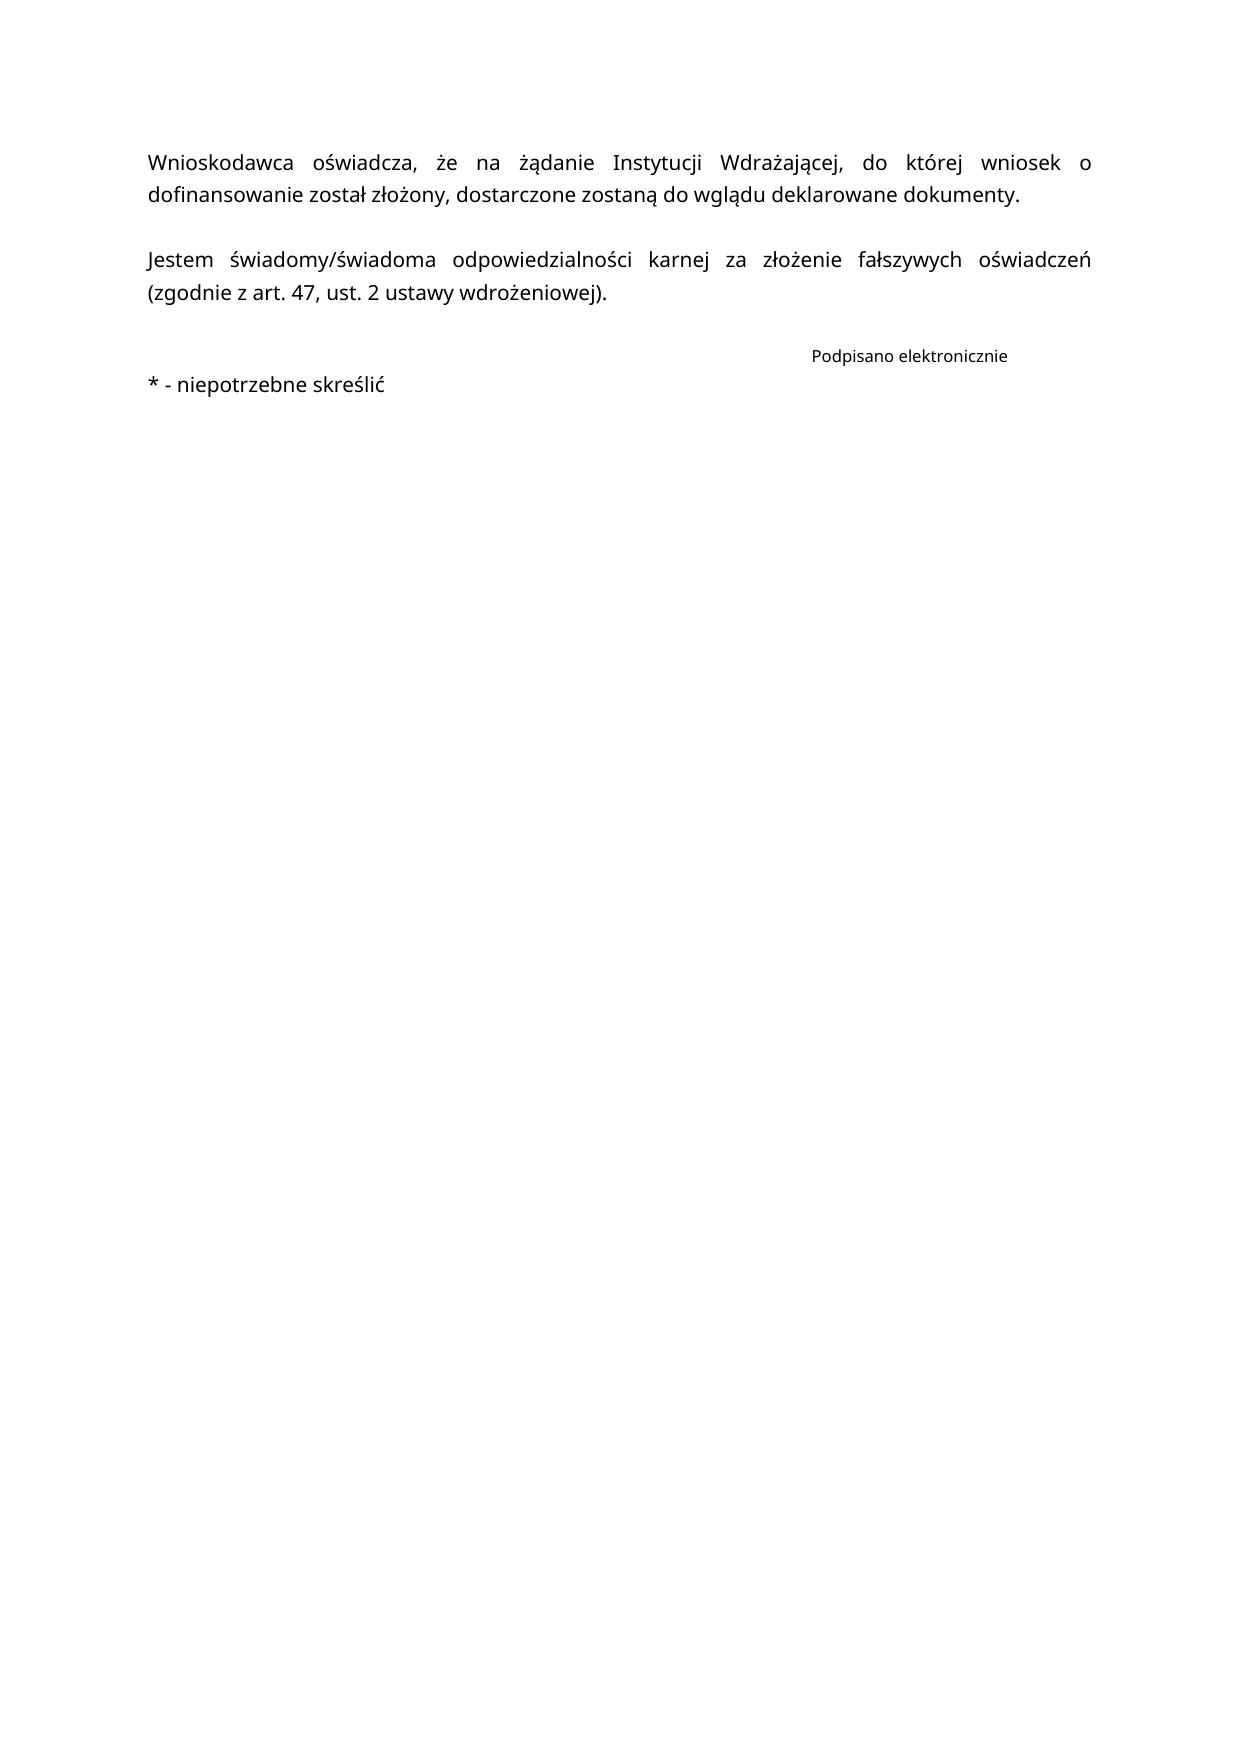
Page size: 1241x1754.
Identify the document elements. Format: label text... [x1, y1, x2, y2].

text * - niepotrzebne skreślić [148, 371, 1092, 399]
text Podpisano elektronicznie [738, 344, 1092, 367]
text Jestem świadomy/świadoma odpowiedzialności karnej za złożenie fałszywych oświadczeń (zgodnie z art. 47, ust. 2 ustawy wdrożeniowej). [148, 246, 1092, 307]
text Wnioskodawca oświadcza, że na żądanie Instytucji Wdrażającej, do której wniosek o dofinansowanie został złożony, dostarczone zostaną do wglądu deklarowane dokumenty. [148, 148, 1092, 209]
